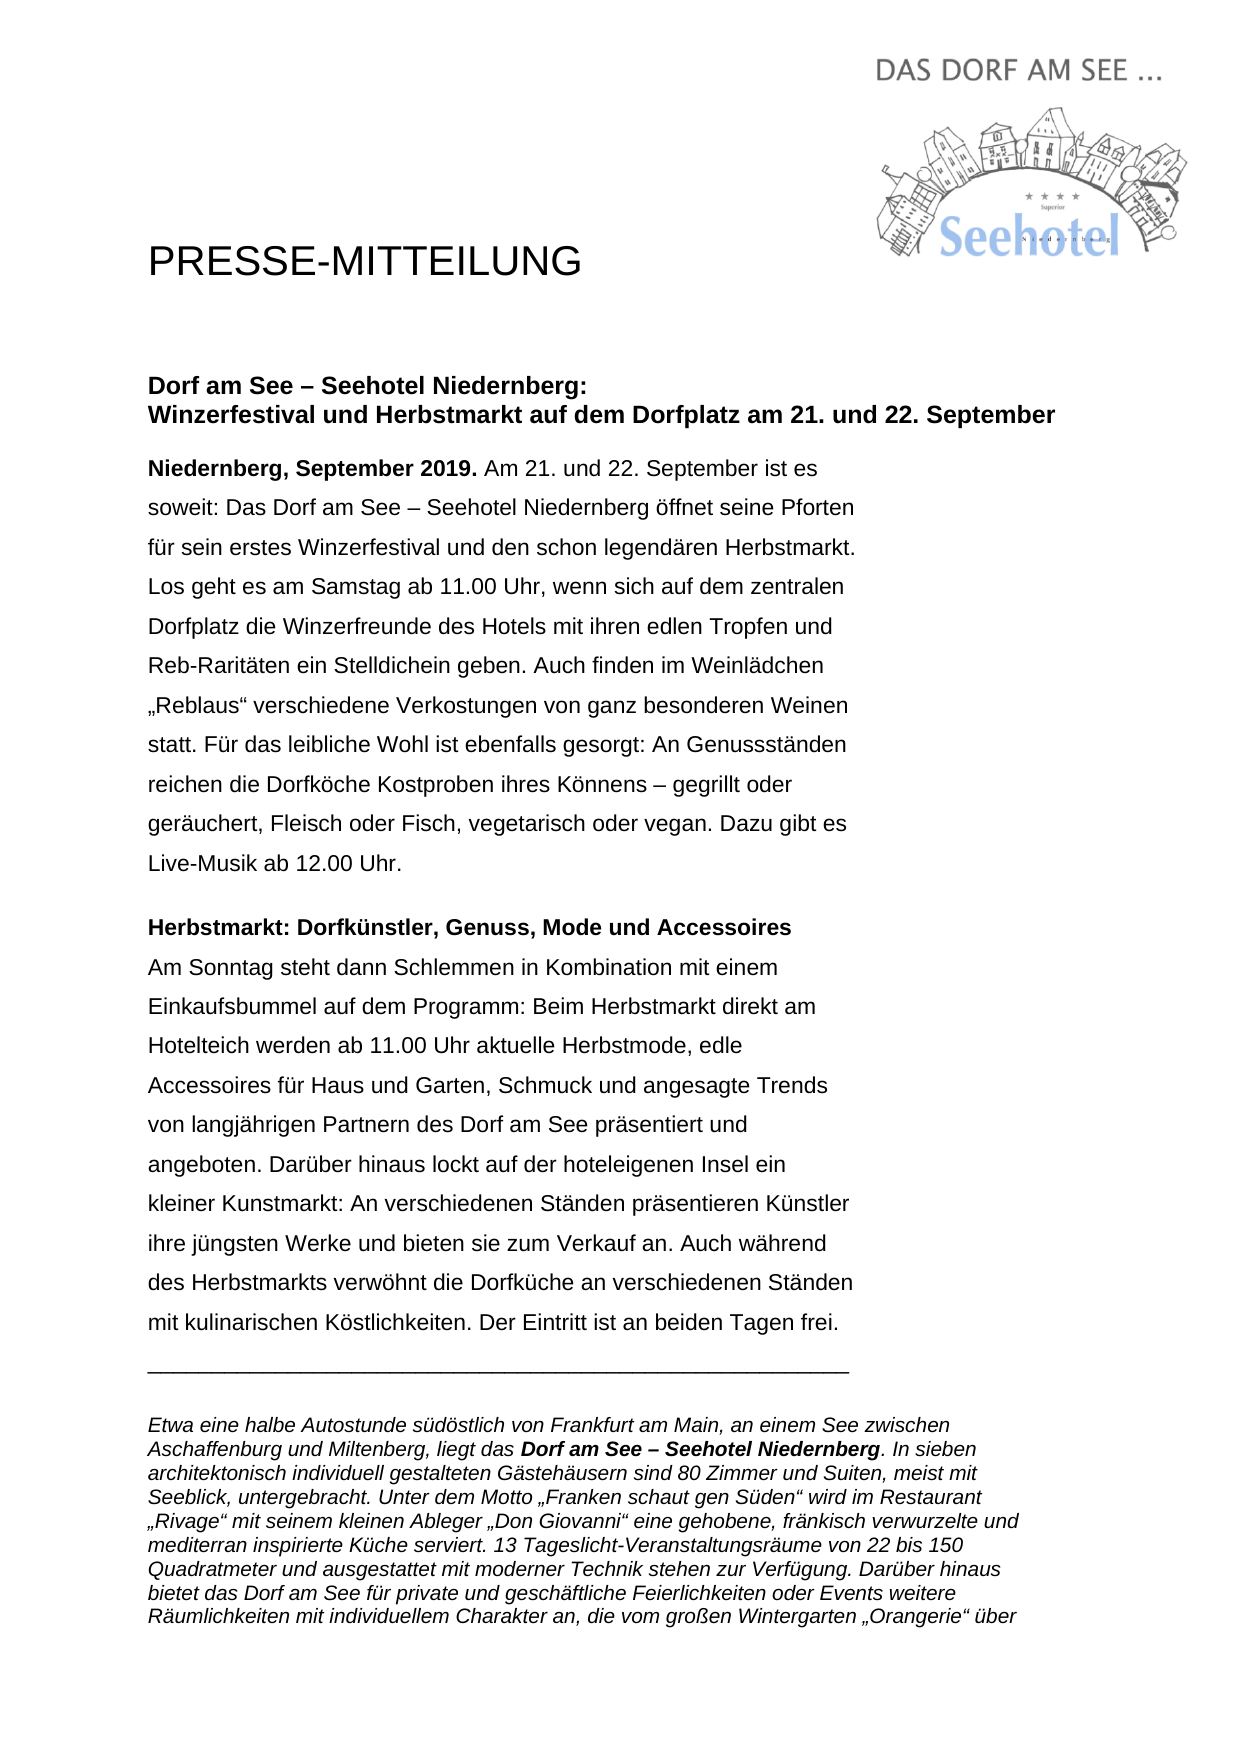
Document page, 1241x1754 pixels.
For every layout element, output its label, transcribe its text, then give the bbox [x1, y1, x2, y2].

text Herbstmarkt: Dorfkünstler, Genuss, Mode und Accessoires Am Sonntag steht dann Schlemmen in Kombination mit einem Einkaufsbummel auf dem Programm: Beim Herbstmarkt direkt am Hotelteich werden ab 11.00 Uhr aktuelle Herbstmode, edle Accessoires für Haus und Garten, Schmuck und angesagte Trends von langjährigen Partnern des Dorf am See präsentiert und angeboten. Darüber hinaus lockt auf der hoteleigenen Insel ein kleiner Kunstmarkt: An verschiedenen Ständen präsentieren Künstler ihre jüngsten Werke und bieten sie zum Verkauf an. Auch während des Herbstmarkts verwöhnt die Dorfküche an verschiedenen Ständen mit kulinarischen Köstlichkeiten. Der Eintritt ist an beiden Tagen frei. _______________________________________________________ [148, 914, 857, 1374]
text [148, 1413, 1049, 1628]
text PRESSE-MITTEILUNG [148, 236, 1092, 284]
picture [860, 48, 1192, 265]
text Niedernberg, September 2019. Am 21. und 22. September ist es soweit: Das Dorf am See – Seehotel Niedernberg öffnet seine Pforten für sein erstes Winzerfestival und den schon legendären Herbstmarkt. Los geht es am Samstag ab 11.00 Uhr, wenn sich auf dem zentralen Dorfplatz die Winzerfreunde des Hotels mit ihren edlen Tropfen und Reb-Raritäten ein Stelldichein geben. Auch finden im Weinlädchen „Reblaus“ verschiedene Verkostungen von ganz besonderen Weinen statt. Für das leibliche Wohl ist ebenfalls gesorgt: An Genussständen reichen die Dorfköche Kostproben ihres Könnens – gegrillt oder geräuchert, Fleisch oder Fisch, vegetarisch oder vegan. Dazu gibt es Live-Musik ab 12.00 Uhr. [148, 455, 857, 876]
text Dorf am See – Seehotel Niedernberg: Winzerfestival und Herbstmarkt auf dem Dorfplatz am 21. und 22. September [148, 371, 1092, 428]
